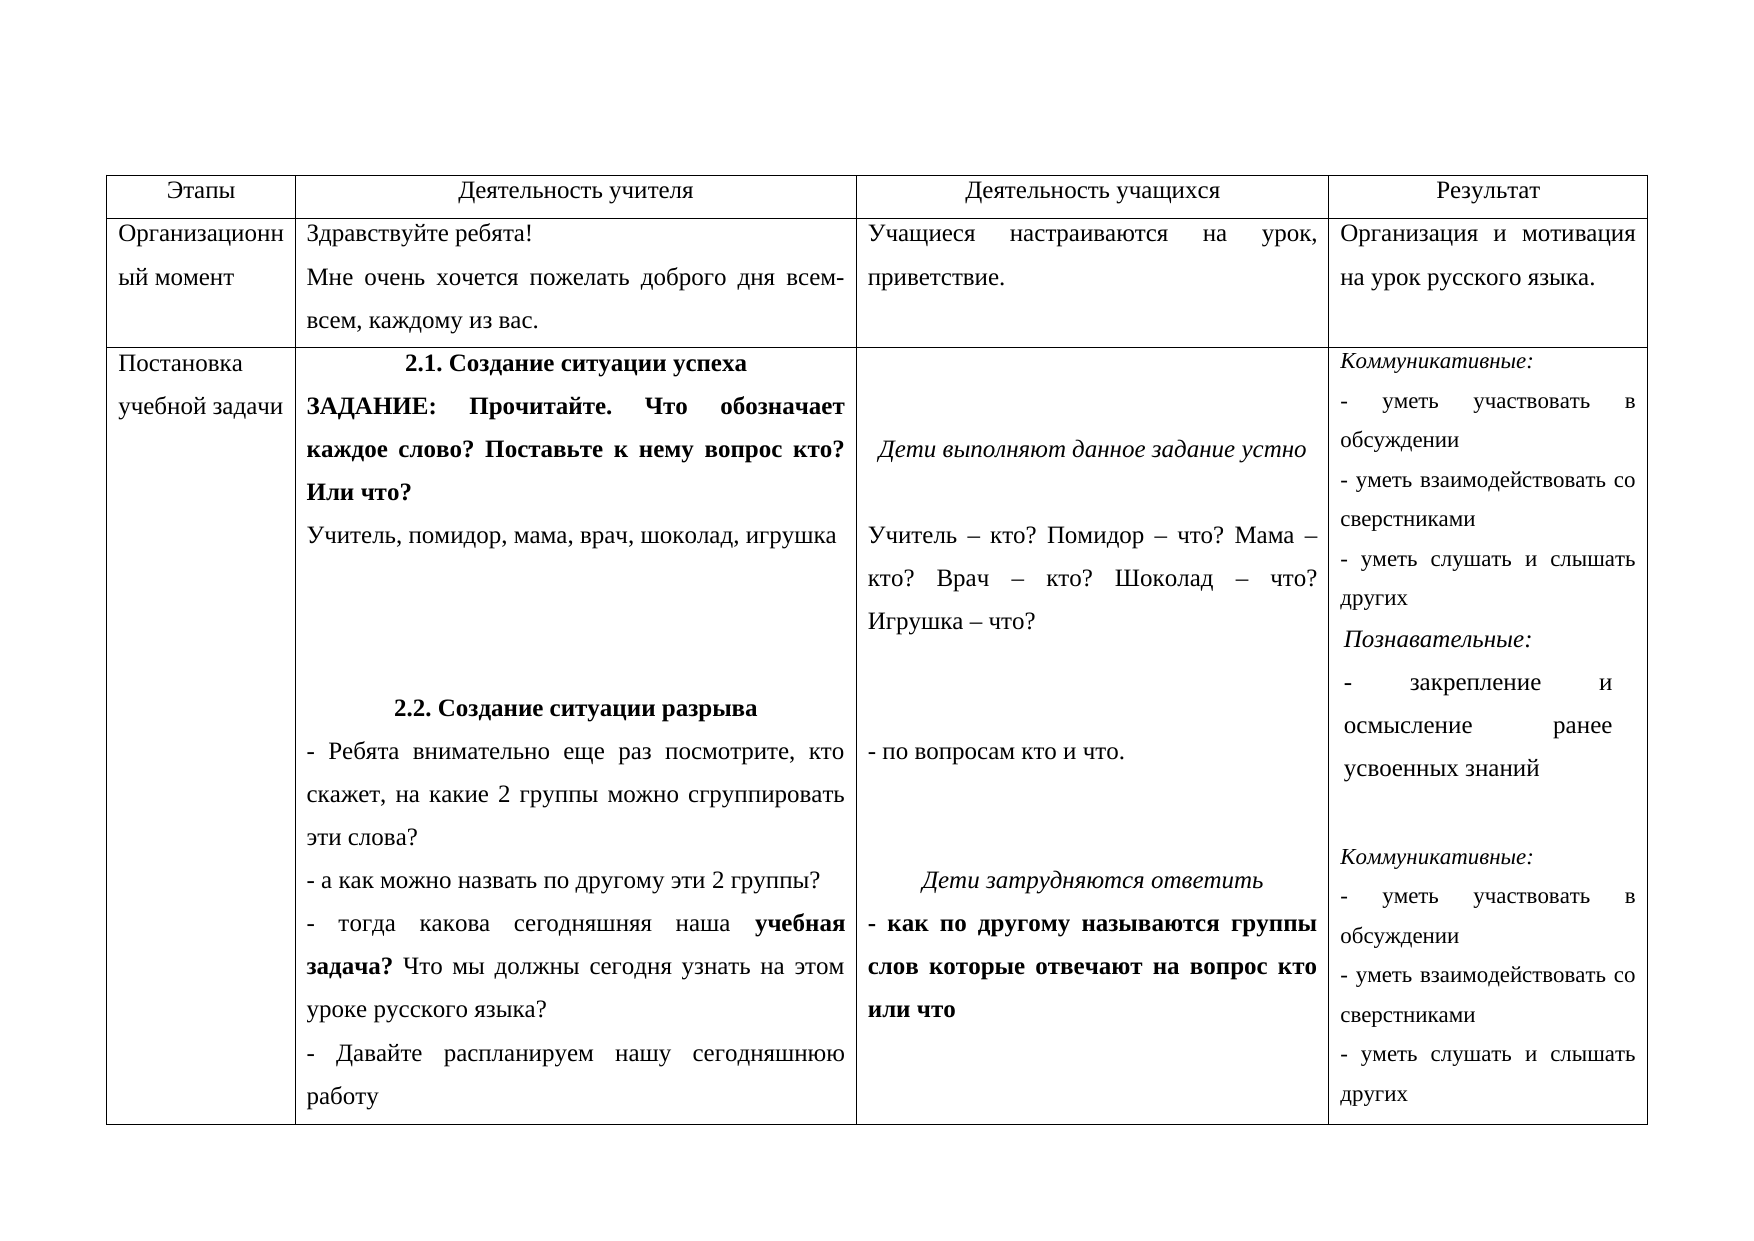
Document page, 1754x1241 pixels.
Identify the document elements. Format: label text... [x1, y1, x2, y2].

table_cell Здравствуйте ребята! Мне очень хочется пожелать доброго дня всем-всем, каждому из вас. [296, 219, 856, 347]
table_header Результат [1329, 176, 1647, 217]
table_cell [296, 348, 856, 1124]
table_cell Организационный момент [107, 219, 295, 347]
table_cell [107, 348, 295, 1124]
table_header Этапы [107, 176, 295, 217]
table_header Деятельность учащихся [857, 176, 1328, 217]
table_cell Учащиеся настраиваются на урок, приветствие. [857, 219, 1328, 347]
table_cell Организация и мотивация на урок русского языка. [1329, 219, 1647, 347]
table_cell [1329, 348, 1647, 1124]
table_header Деятельность учителя [296, 176, 856, 217]
